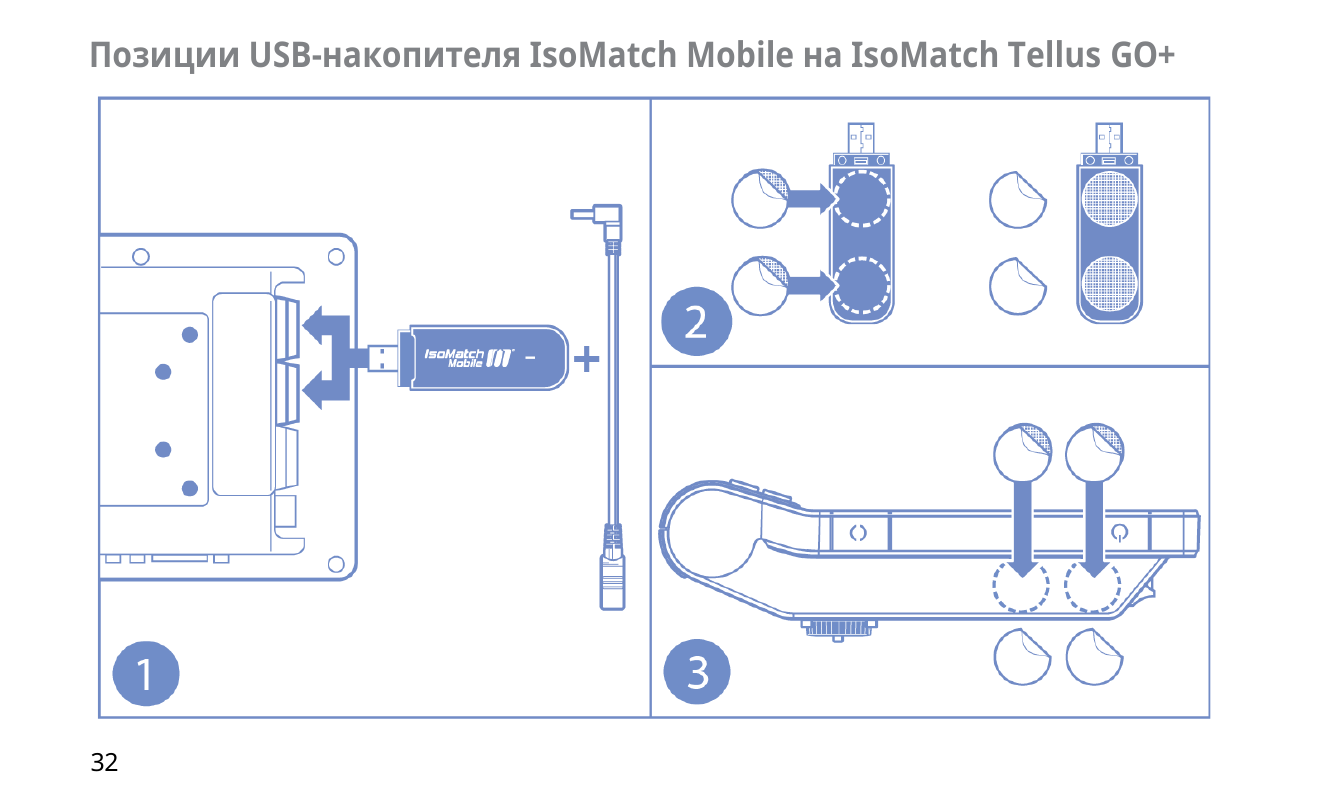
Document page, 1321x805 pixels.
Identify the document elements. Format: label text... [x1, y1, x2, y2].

subtitle Позиции USB-накопителя IsoMatch Mobile на IsoMatch Tellus GO+ [88, 29, 1258, 78]
picture [97, 96, 1211, 719]
